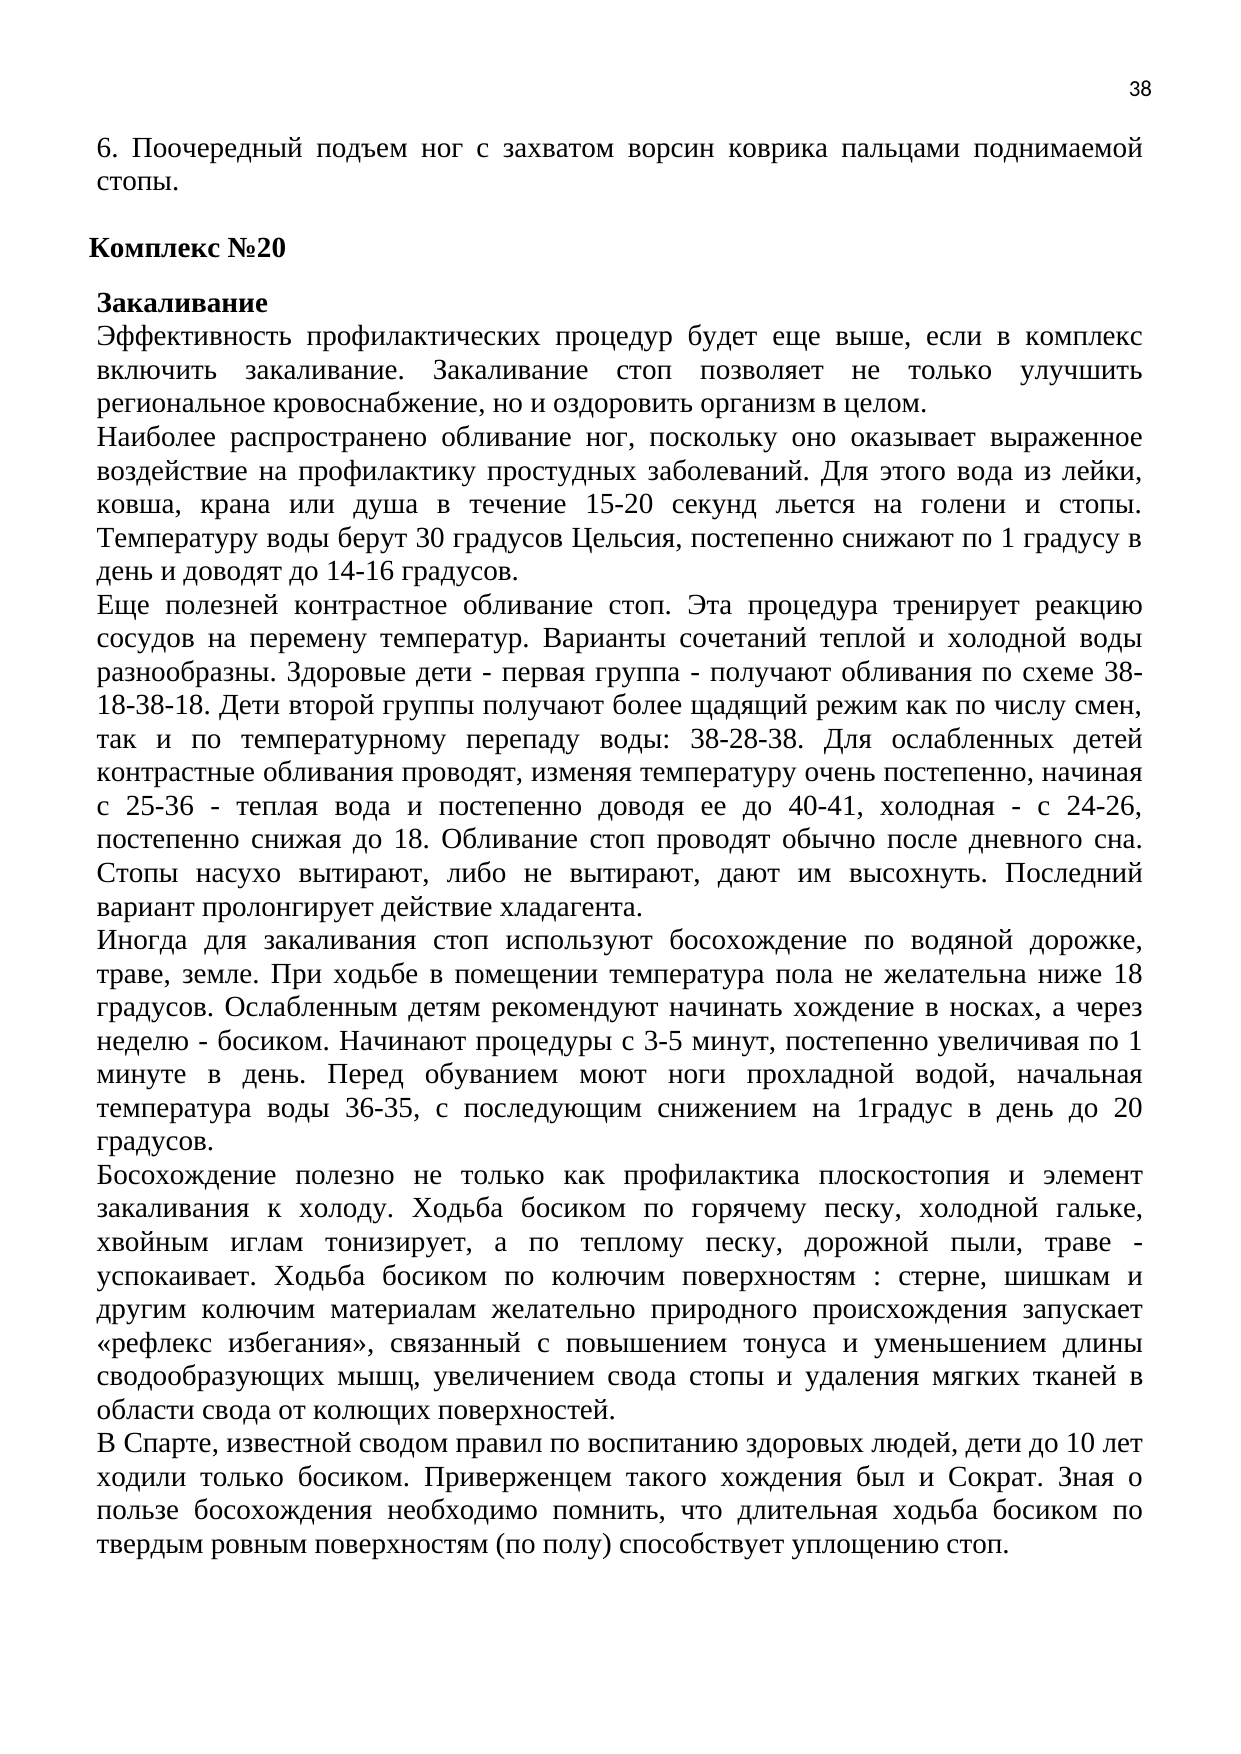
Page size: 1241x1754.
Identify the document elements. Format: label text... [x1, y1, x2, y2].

text Комплекс №20 [89, 231, 1152, 264]
text Еще полезней контрастное обливание стоп. Эта процедура тренирует реакцию сосудов на перемену температур. Варианты сочетаний теплой и холодной воды разнообразны. Здоровые дети - первая группа - получают обливания по схеме 38-18-38-18. Дети второй группы получают более щадящий режим как по числу смен, так и по температурному перепаду воды: 38-28-38. Для ослабленных детей контрастные обливания проводят, изменяя температуру очень постепенно, начиная с 25-36 - теплая вода и постепенно доводя ее до 40-41, холодная - с 24-26, постепенно снижая до 18. Обливание стоп проводят обычно после дневного сна. Стопы насухо вытирают, либо не вытирают, дают им высохнуть. Последний вариант пролонгирует действие хладагента. [96, 587, 1144, 922]
text Эффективность профилактических процедур будет еще выше, если в комплекс включить закаливание. Закаливание стоп позволяет не только улучшить региональное кровоснабжение, но и оздоровить организм в целом. [96, 318, 1144, 419]
text Закаливание [96, 285, 1144, 318]
text Иногда для закаливания стоп используют босохождение по водяной дорожке, траве, земле. При ходьбе в помещении температура пола не желательна ниже 18 градусов. Ослабленным детям рекомендуют начинать хождение в носках, а через неделю - босиком. Начинают процедуры с 3-5 минут, постепенно увеличивая по 1 минуте в день. Перед обуванием моют ноги прохладной водой, начальная температура воды 36-35, с последующим снижением на 1градус в день до 20 градусов. [96, 922, 1144, 1157]
text В Спарте, известной сводом правил по воспитанию здоровых людей, дети до 10 лет ходили только босиком. Приверженцем такого хождения был и Сократ. Зная о пользе босохождения необходимо помнить, что длительная ходьба босиком по твердым ровным поверхностям (по полу) способствует уплощению стоп. [96, 1425, 1144, 1559]
text Наиболее распространено обливание ног, поскольку оно оказывает выраженное воздействие на профилактику простудных заболеваний. Для этого вода из лейки, ковша, крана или душа в течение 15-20 секунд льется на голени и стопы. Температуру воды берут 30 градусов Цельсия, постепенно снижают по 1 градусу в день и доводят до 14-16 градусов. [96, 419, 1144, 587]
text 6. Поочередный подъем ног с захватом ворсин коврика пальцами поднимаемой стопы. [96, 130, 1144, 197]
text Босохождение полезно не только как профилактика плоскостопия и элемент закаливания к холоду. Ходьба босиком по горячему песку, холодной гальке, хвойным иглам тонизирует, а по теплому песку, дорожной пыли, траве - успокаивает. Ходьба босиком по колючим поверхностям : стерне, шишкам и другим колючим материалам желательно природного происхождения запускает «рефлекс избегания», связанный с повышением тонуса и уменьшением длины сводообразующих мышц, увеличением свода стопы и удаления мягких тканей в области свода от колющих поверхностей. [96, 1157, 1144, 1425]
